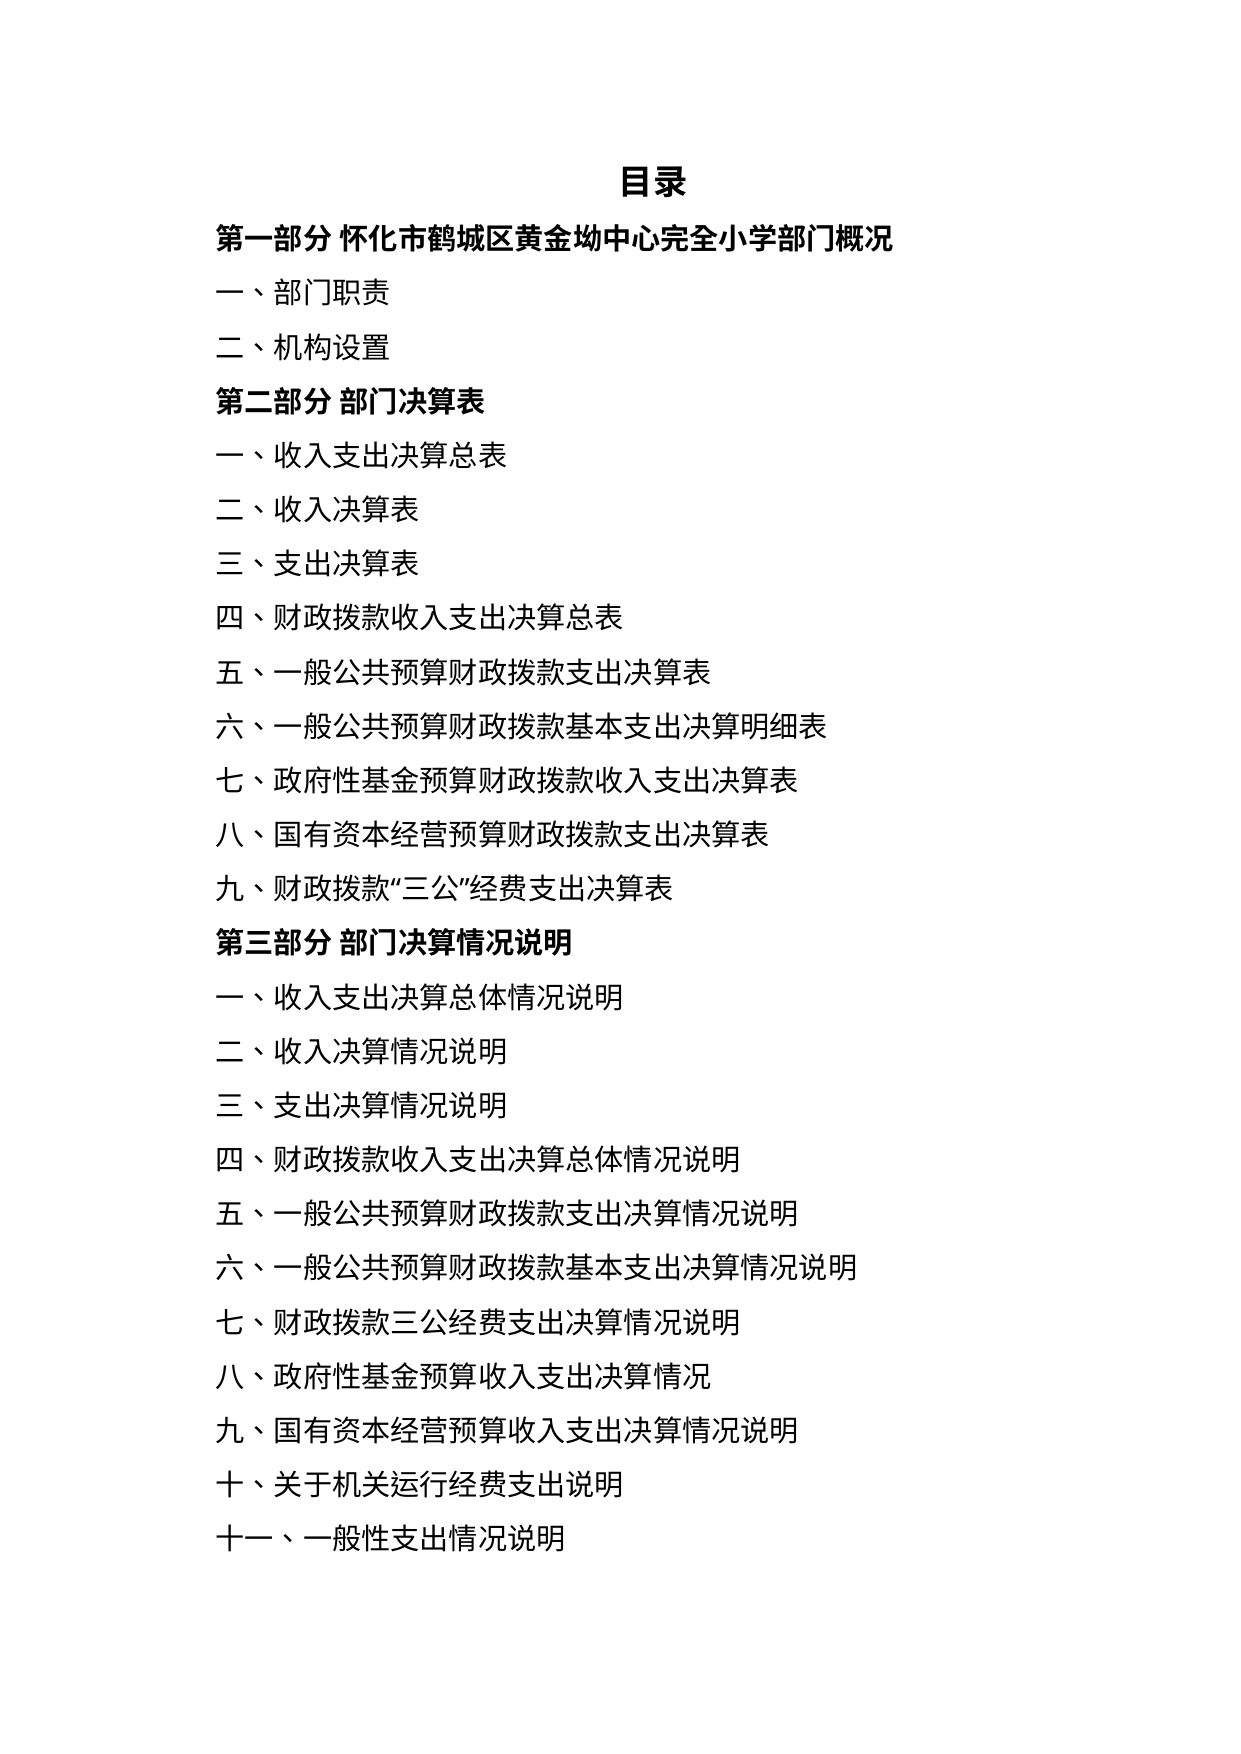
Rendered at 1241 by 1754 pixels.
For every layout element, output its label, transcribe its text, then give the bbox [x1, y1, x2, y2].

text 九、财政拨款“三公”经费支出决算表 [150, 854, 1090, 908]
text 三、支出决算表 [150, 529, 1090, 583]
text 九、国有资本经营预算收入支出决算情况说明 [150, 1396, 1090, 1450]
text 一、收入支出决算总表 [150, 421, 1090, 475]
text 五、一般公共预算财政拨款支出决算情况说明 [150, 1179, 1090, 1233]
text 二、机构设置 [150, 312, 1090, 367]
text 三、支出决算情况说明 [150, 1071, 1090, 1125]
text 六、一般公共预算财政拨款基本支出决算情况说明 [150, 1233, 1090, 1287]
text 二、收入决算情况说明 [150, 1017, 1090, 1071]
text 第一部分 怀化市鹤城区黄金坳中心完全小学部门概况 [150, 204, 1090, 258]
text 一、收入支出决算总体情况说明 [150, 962, 1090, 1017]
text 七、政府性基金预算财政拨款收入支出决算表 [150, 746, 1090, 800]
text 十、关于机关运行经费支出说明 [150, 1450, 1090, 1504]
text 目录 [150, 150, 1090, 204]
text 五、一般公共预算财政拨款支出决算表 [150, 637, 1090, 692]
text 第二部分 部门决算表 [150, 367, 1090, 421]
text 四、财政拨款收入支出决算总表 [150, 583, 1090, 637]
text 六、一般公共预算财政拨款基本支出决算明细表 [150, 692, 1090, 746]
text 八、政府性基金预算收入支出决算情况 [150, 1342, 1090, 1396]
text 八、国有资本经营预算财政拨款支出决算表 [150, 800, 1090, 854]
text 四、财政拨款收入支出决算总体情况说明 [150, 1125, 1090, 1179]
text 二、收入决算表 [150, 475, 1090, 529]
text 七、财政拨款三公经费支出决算情况说明 [150, 1287, 1090, 1342]
text 一、部门职责 [150, 258, 1090, 312]
text 十一、一般性支出情况说明 [150, 1504, 1090, 1558]
text 第三部分 部门决算情况说明 [150, 908, 1090, 962]
